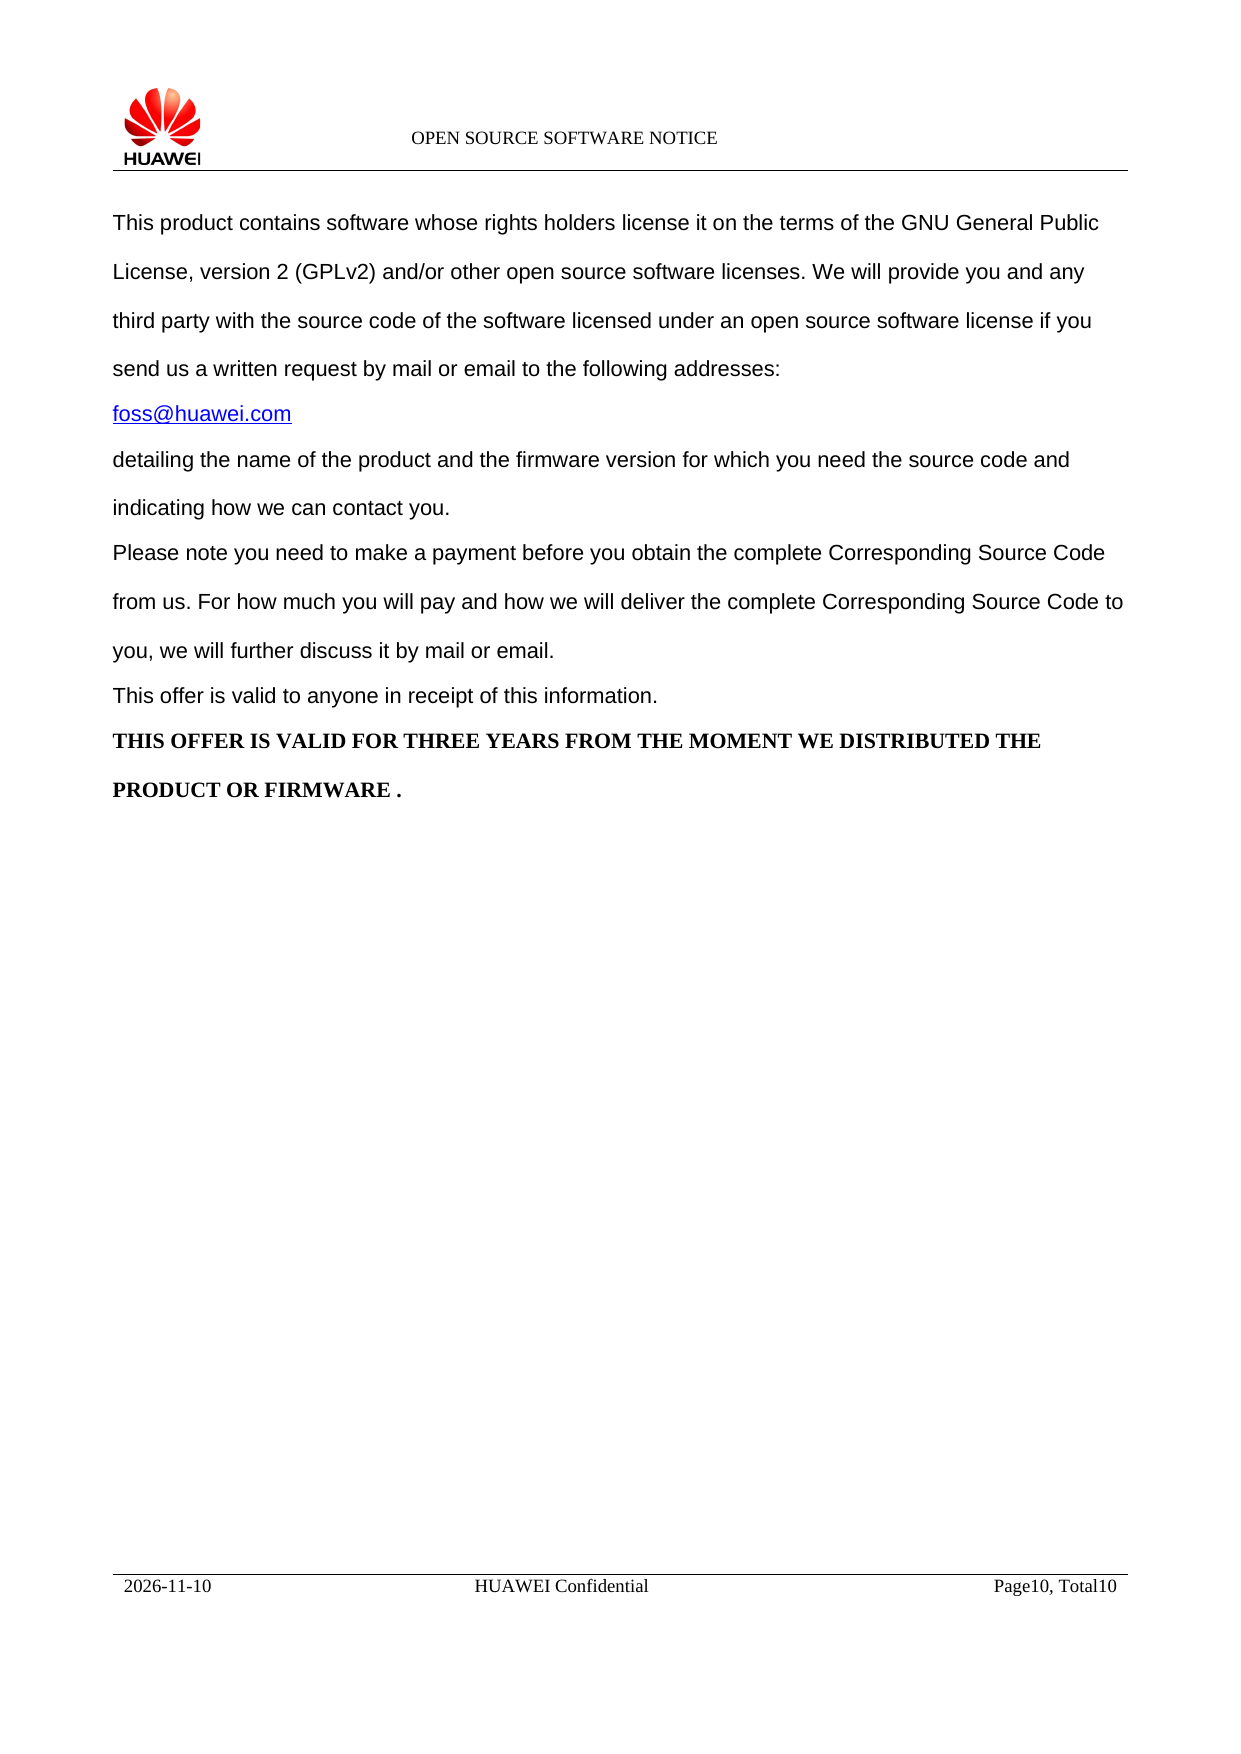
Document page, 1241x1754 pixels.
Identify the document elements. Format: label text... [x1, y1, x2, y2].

text This offer is valid for three years from the moment we distributed the product or firmware . [112, 724, 1128, 806]
text foss@huawei.com [112, 398, 1128, 430]
text Please note you need to make a payment before you obtain the complete Corresponding Source Code from us. For how much you will pay and how we will deliver the complete Corresponding Source Code to you, we will further discuss it by mail or email. [112, 537, 1128, 667]
text This product contains software whose rights holders license it on the terms of the GNU General Public License, version 2 (GPLv2) and/or other open source software licenses. We will provide you and any third party with the source code of the software licensed under an open source software license if you send us a written request by mail or email to the following addresses: [112, 206, 1128, 385]
text detailing the name of the product and the firmware version for which you need the source code and indicating how we can contact you. [112, 443, 1128, 524]
picture [124, 88, 201, 165]
text This offer is valid to anyone in receipt of this information. [112, 679, 1128, 712]
